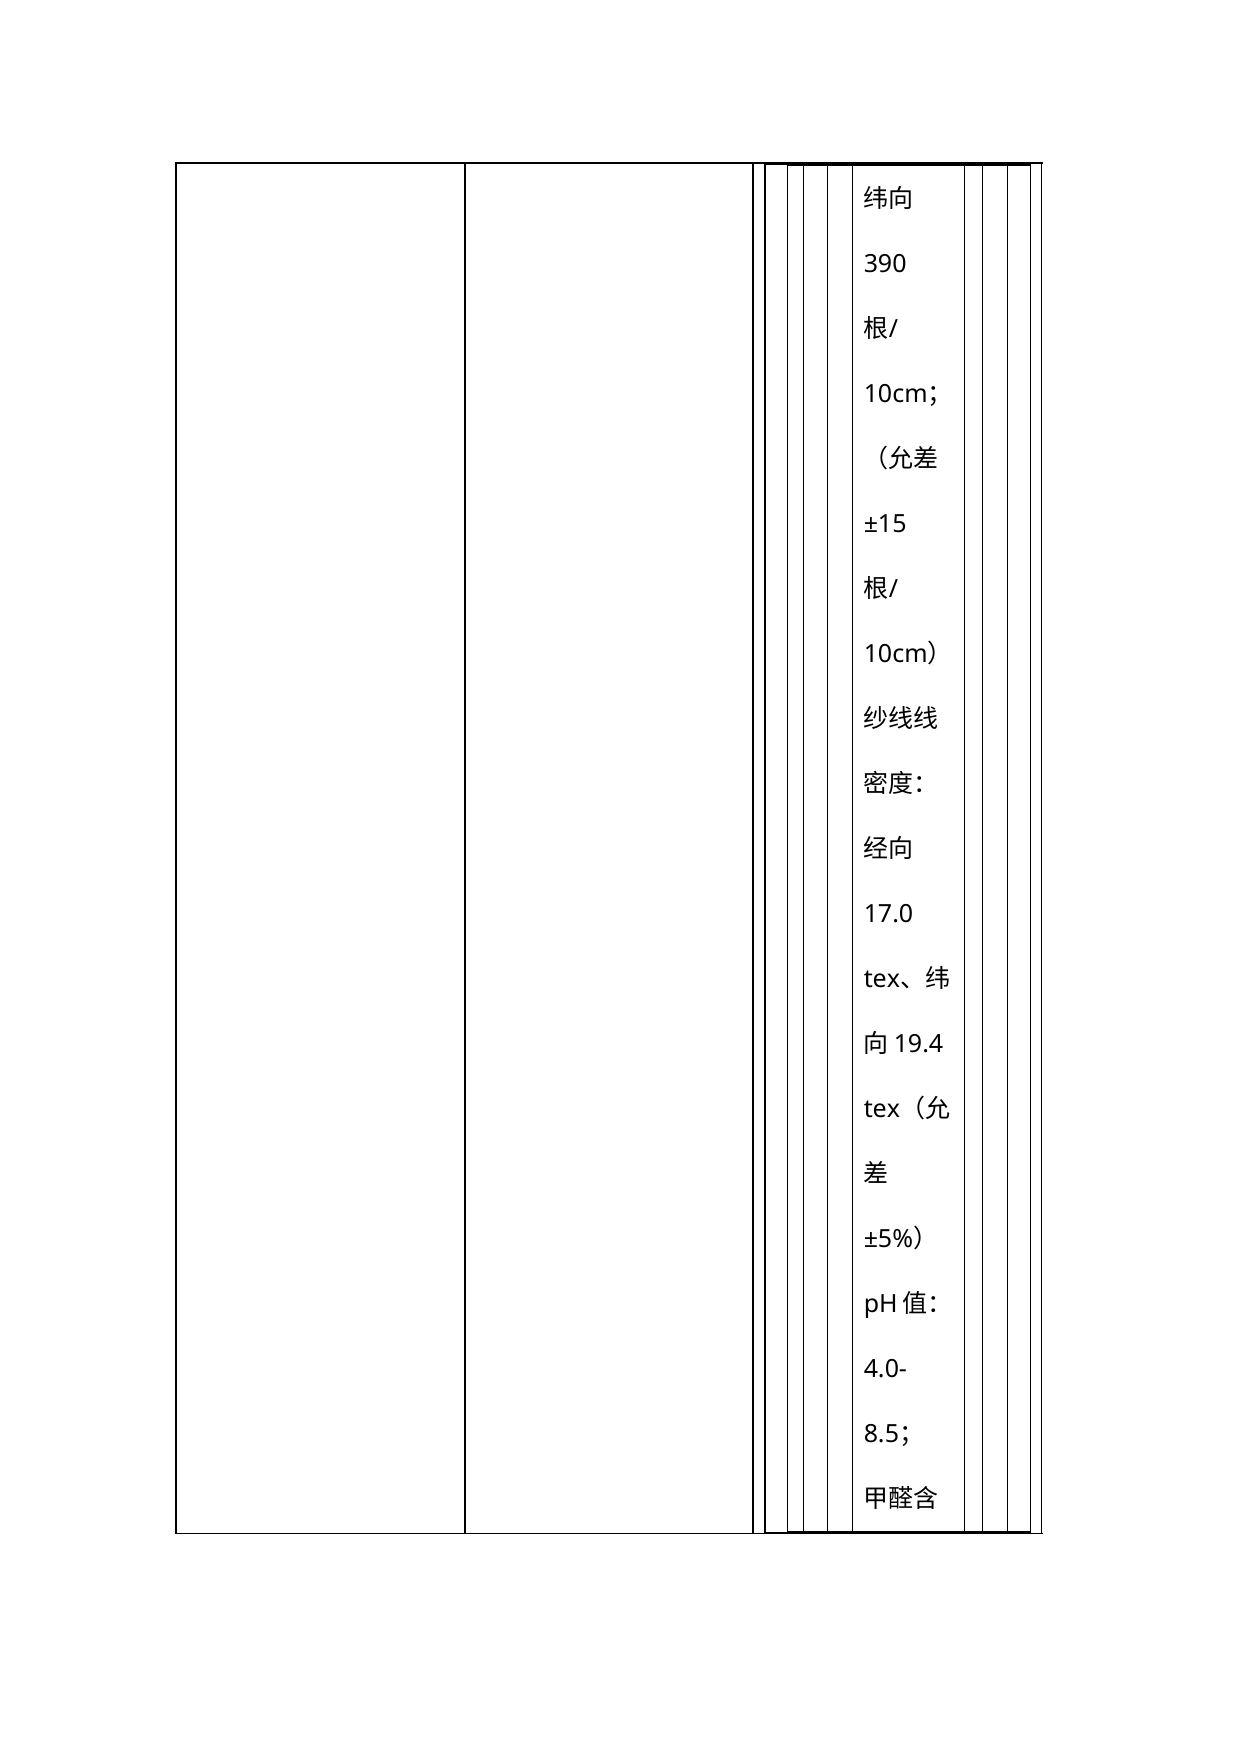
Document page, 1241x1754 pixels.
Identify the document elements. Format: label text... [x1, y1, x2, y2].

table_cell 1 [466, 164, 752, 1533]
table_cell [177, 164, 464, 1533]
table_cell [1031, 164, 1041, 1533]
table_cell [754, 164, 764, 1533]
